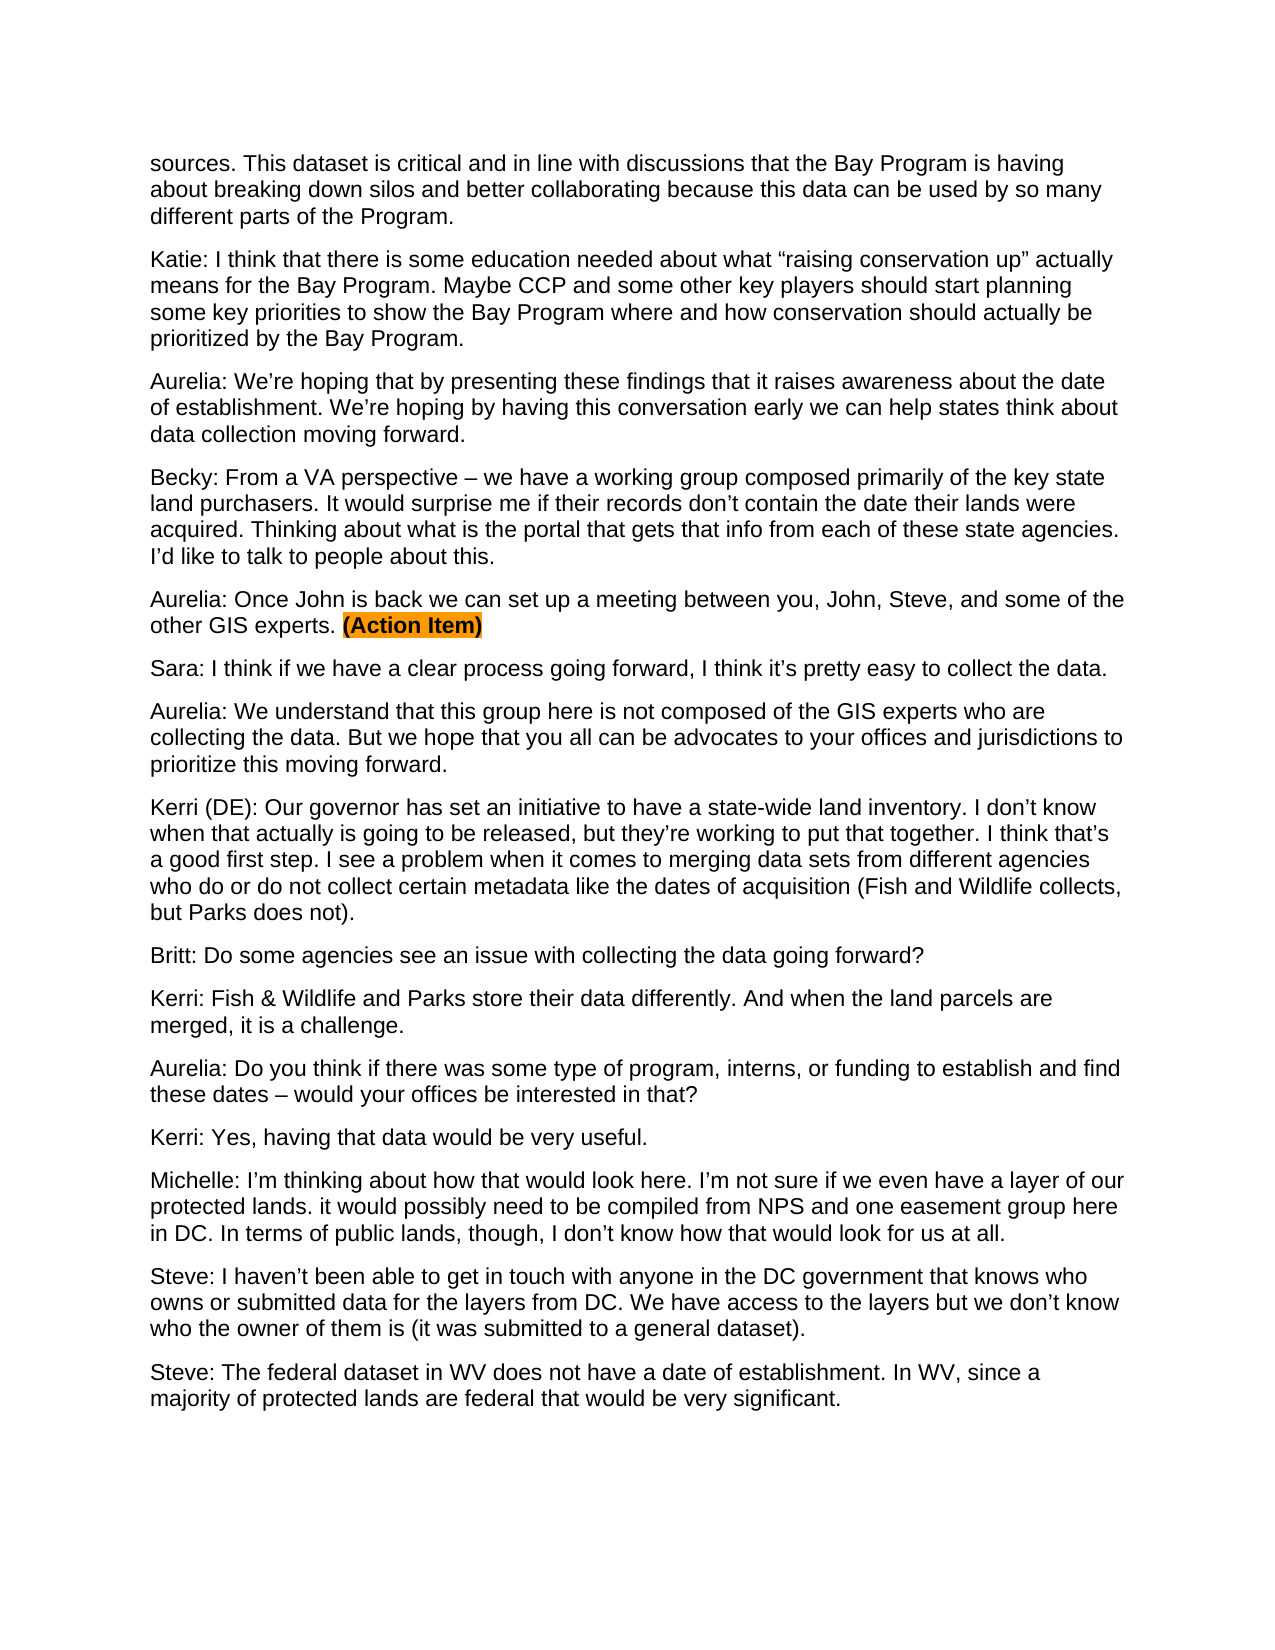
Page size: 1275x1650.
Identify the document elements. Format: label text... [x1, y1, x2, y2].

text Britt: Do some agencies see an issue with collecting the data going forward? [150, 942, 1125, 968]
text Aurelia: We understand that this group here is not composed of the GIS experts who are collecting the data. But we hope that you all can be advocates to your offices and jurisdictions to prioritize this moving forward. [150, 698, 1125, 777]
text Becky: From a VA perspective – we have a working group composed primarily of the key state land purchasers. It would surprise me if their records don’t contain the date their lands were acquired. Thinking about what is the portal that gets that info from each of these state agencies. I’d like to talk to people about this. [150, 463, 1125, 569]
text Kerri: Yes, having that data would be very useful. [150, 1124, 1125, 1150]
text Katie: I think that there is some education needed about what “raising conservation up” actually means for the Bay Program. Maybe CCP and some other key players should start planning some key priorities to show the Bay Program where and how conservation should actually be prioritized by the Bay Program. [150, 246, 1125, 351]
text Steve: The federal dataset in WV does not have a date of establishment. In WV, since a majority of protected lands are federal that would be very significant. [150, 1358, 1125, 1411]
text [150, 150, 1125, 229]
text Steve: I haven’t been able to get in touch with anyone in the DC government that knows who owns or submitted data for the layers from DC. We have access to the layers but we don’t know who the owner of them is (it was submitted to a general dataset). [150, 1263, 1125, 1342]
text Kerri: Fish & Wildlife and Parks store their data differently. And when the land parcels are merged, it is a challenge. [150, 985, 1125, 1038]
text Kerri (DE): Our governor has set an initiative to have a state-wide land inventory. I don’t know when that actually is going to be released, but they’re working to put that together. I think that’s a good first step. I see a problem when it comes to merging data sets from different agencies who do or do not collect certain metadata like the dates of acquisition (Fish and Wildlife collects, but Parks does not). [150, 794, 1125, 926]
text Aurelia: We’re hoping that by presenting these findings that it raises awareness about the date of establishment. We’re hoping by having this conversation early we can help states think about data collection moving forward. [150, 368, 1125, 447]
text Aurelia: Do you think if there was some type of program, interns, or funding to establish and find these dates – would your offices be interested in that? [150, 1054, 1125, 1107]
text Aurelia: Once John is back we can set up a meeting between you, John, Steve, and some of the other GIS experts. (Action Item) [150, 586, 1125, 638]
text Michelle: I’m thinking about how that would look here. I’m not sure if we even have a layer of our protected lands. it would possibly need to be compiled from NPS and one easement group here in DC. In terms of public lands, though, I don’t know how that would look for us at all. [150, 1167, 1125, 1246]
text Sara: I think if we have a clear process going forward, I think it’s pretty easy to collect the data. [150, 655, 1125, 681]
